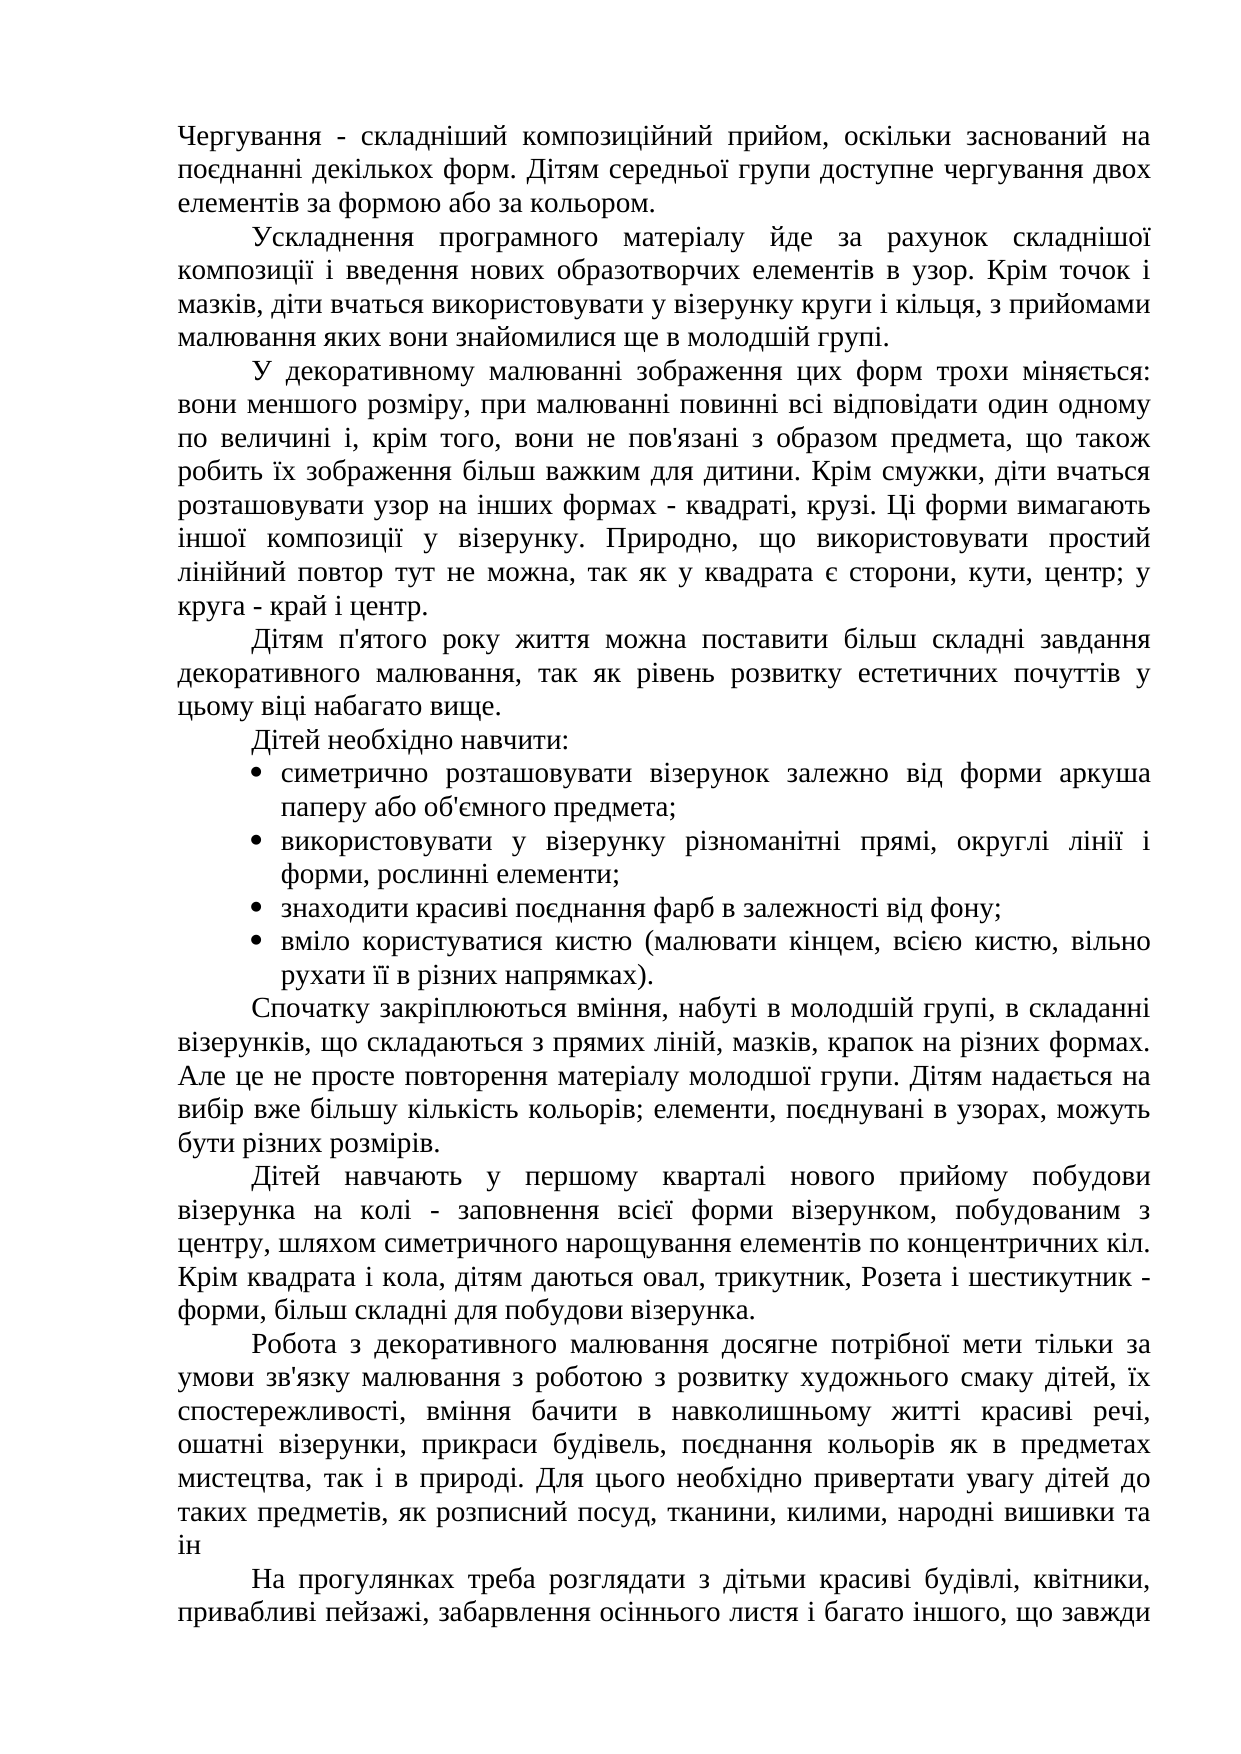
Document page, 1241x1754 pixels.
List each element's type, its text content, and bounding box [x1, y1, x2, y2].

text Дітям п'ятого року життя можна поставити більш складні завдання декоративного малювання, так як рівень розвитку естетичних почуттів у цьому віці набагато вище. [177, 621, 1152, 722]
list знаходити красиві поєднання фарб в залежності від фону; [251, 890, 1152, 923]
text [177, 1561, 1152, 1628]
text Дітей навчають у першому кварталі нового прийому побудови візерунка на колі - заповнення всієї форми візерунком, побудованим з центру, шляхом симетричного нарощування елементів по концентричних кіл. Крім квадрата і кола, дітям даються овал, трикутник, Розета і шестикутник - форми, більш складні для побудови візерунка. [177, 1158, 1152, 1326]
list симетрично розташовувати візерунок залежно від форми аркуша паперу або об'ємного предмета; [251, 755, 1152, 823]
text У декоративному малюванні зображення цих форм трохи міняється: вони меншого розміру, при малюванні повинні всі відповідати один одному по величині і, крім того, вони не пов'язані з образом предмета, що також робить їх зображення більш важким для дитини. Крім смужки, діти вчаться розташовувати узор на інших формах - квадраті, крузі. Ці форми вимагають іншої композиції у візерунку. Природно, що використовувати простий лінійний повтор тут не можна, так як у квадрата є сторони, кути, центр; у круга - край і центр. [177, 353, 1152, 621]
text Чергування - складніший композиційний прийом, оскільки заснований на поєднанні декількох форм. Дітям середньої групи доступне чергування двох елементів за формою або за кольором. [177, 118, 1152, 219]
list вміло користуватися кистю (малювати кінцем, всією кистю, вільно рухати її в різних напрямках). [251, 923, 1152, 991]
text Ускладнення програмного матеріалу йде за рахунок складнішої композиції і введення нових образотворчих елементів в узор. Крім точок і мазків, діти вчаться використовувати у візерунку круги і кільця, з прийомами малювання яких вони знайомилися ще в молодшій групі. [177, 219, 1152, 353]
list використовувати у візерунку різноманітні прямі, округлі лінії і форми, рослинні елементи; [251, 823, 1152, 890]
text Дітей необхідно навчити: [177, 722, 1152, 755]
text Робота з декоративного малювання досягне потрібної мети тільки за умови зв'язку малювання з роботою з розвитку художнього смаку дітей, їх спостережливості, вміння бачити в навколишньому житті красиві речі, ошатні візерунки, прикраси будівель, поєднання кольорів як в предметах мистецтва, так і в природі. Для цього необхідно привертати увагу дітей до таких предметів, як розписний посуд, тканини, килими, народні вишивки та ін [177, 1326, 1152, 1561]
text Спочатку закріплюються вміння, набуті в молодшій групі, в складанні візерунків, що складаються з прямих ліній, мазків, крапок на різних формах. Але це не просте повторення матеріалу молодшої групи. Дітям надається на вибір вже більшу кількість кольорів; елементи, поєднувані в узорах, можуть бути різних розмірів. [177, 991, 1152, 1158]
